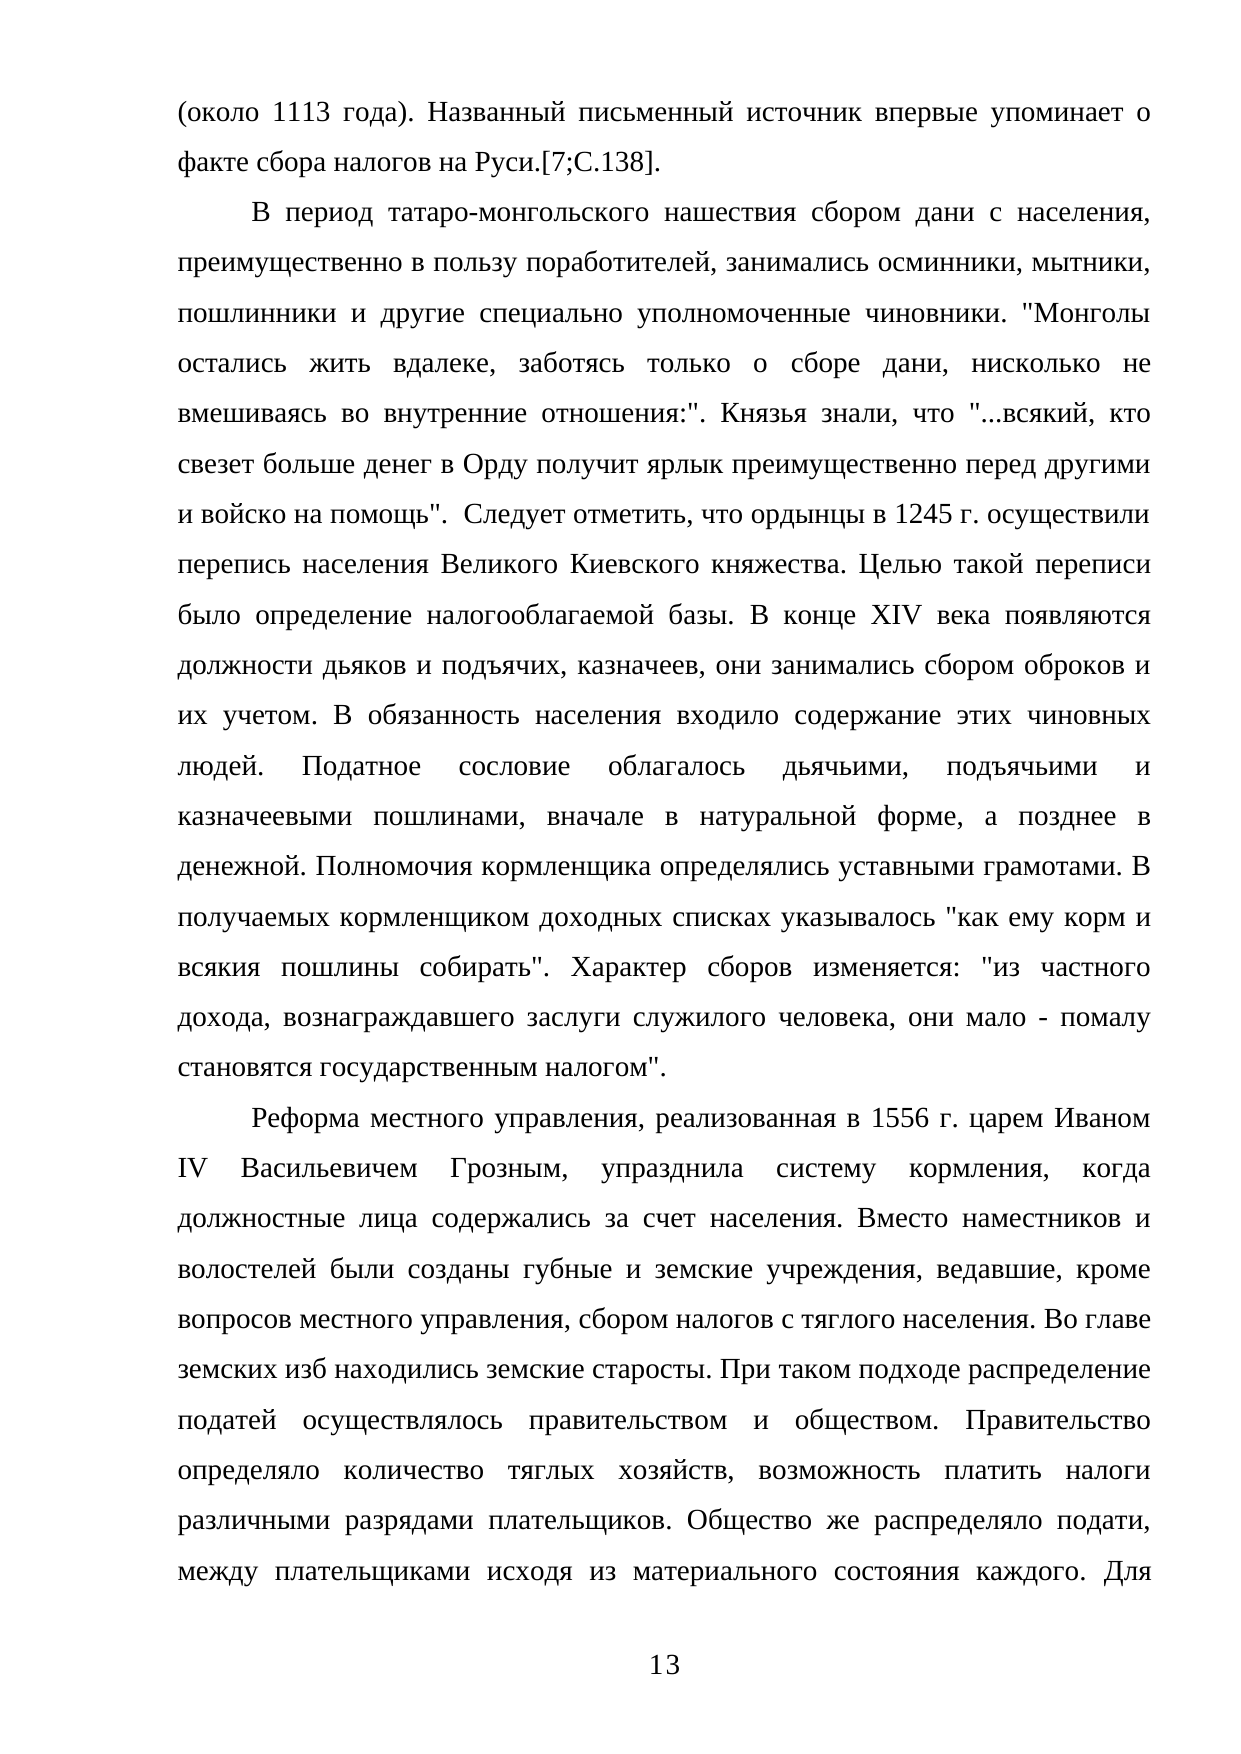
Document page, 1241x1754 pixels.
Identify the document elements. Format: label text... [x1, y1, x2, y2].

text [177, 1100, 1152, 1586]
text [177, 94, 1152, 177]
text В период татаро-монгольского нашествия сбором дани с населения, преимущественно в пользу поработителей, занимались осминники, мытники, пошлинники и другие специально уполномоченные чиновники. "Монголы остались жить вдалеке, заботясь только о сборе дани, нисколько не вмешиваясь во внутренние отношения:". Князья знали, что "...всякий, кто свезет больше денег в Орду получит ярлык преимущественно перед другими и войско на помощь". Следует отметить, что ордынцы в 1245 г. осуществили перепись населения Великого Киевского княжества. Целью такой переписи было определение налогооблагаемой базы. В конце ХIV века появляются должности дьяков и подъячих, казначеев, они занимались сбором оброков и их учетом. В обязанность населения входило содержание этих чиновных людей. Податное сословие облагалось дьячьими, подъячьими и казначеевыми пошлинами, вначале в натуральной форме, а позднее в денежной. Полномочия кормленщика определялись уставными грамотами. В получаемых кормленщиком доходных списках указывалось "как ему корм и всякия пошлины собирать". Характер сборов изменяется: "из частного дохода, вознаграждавшего заслуги служилого человека, они мало - помалу становятся государственным налогом". [177, 194, 1152, 1083]
